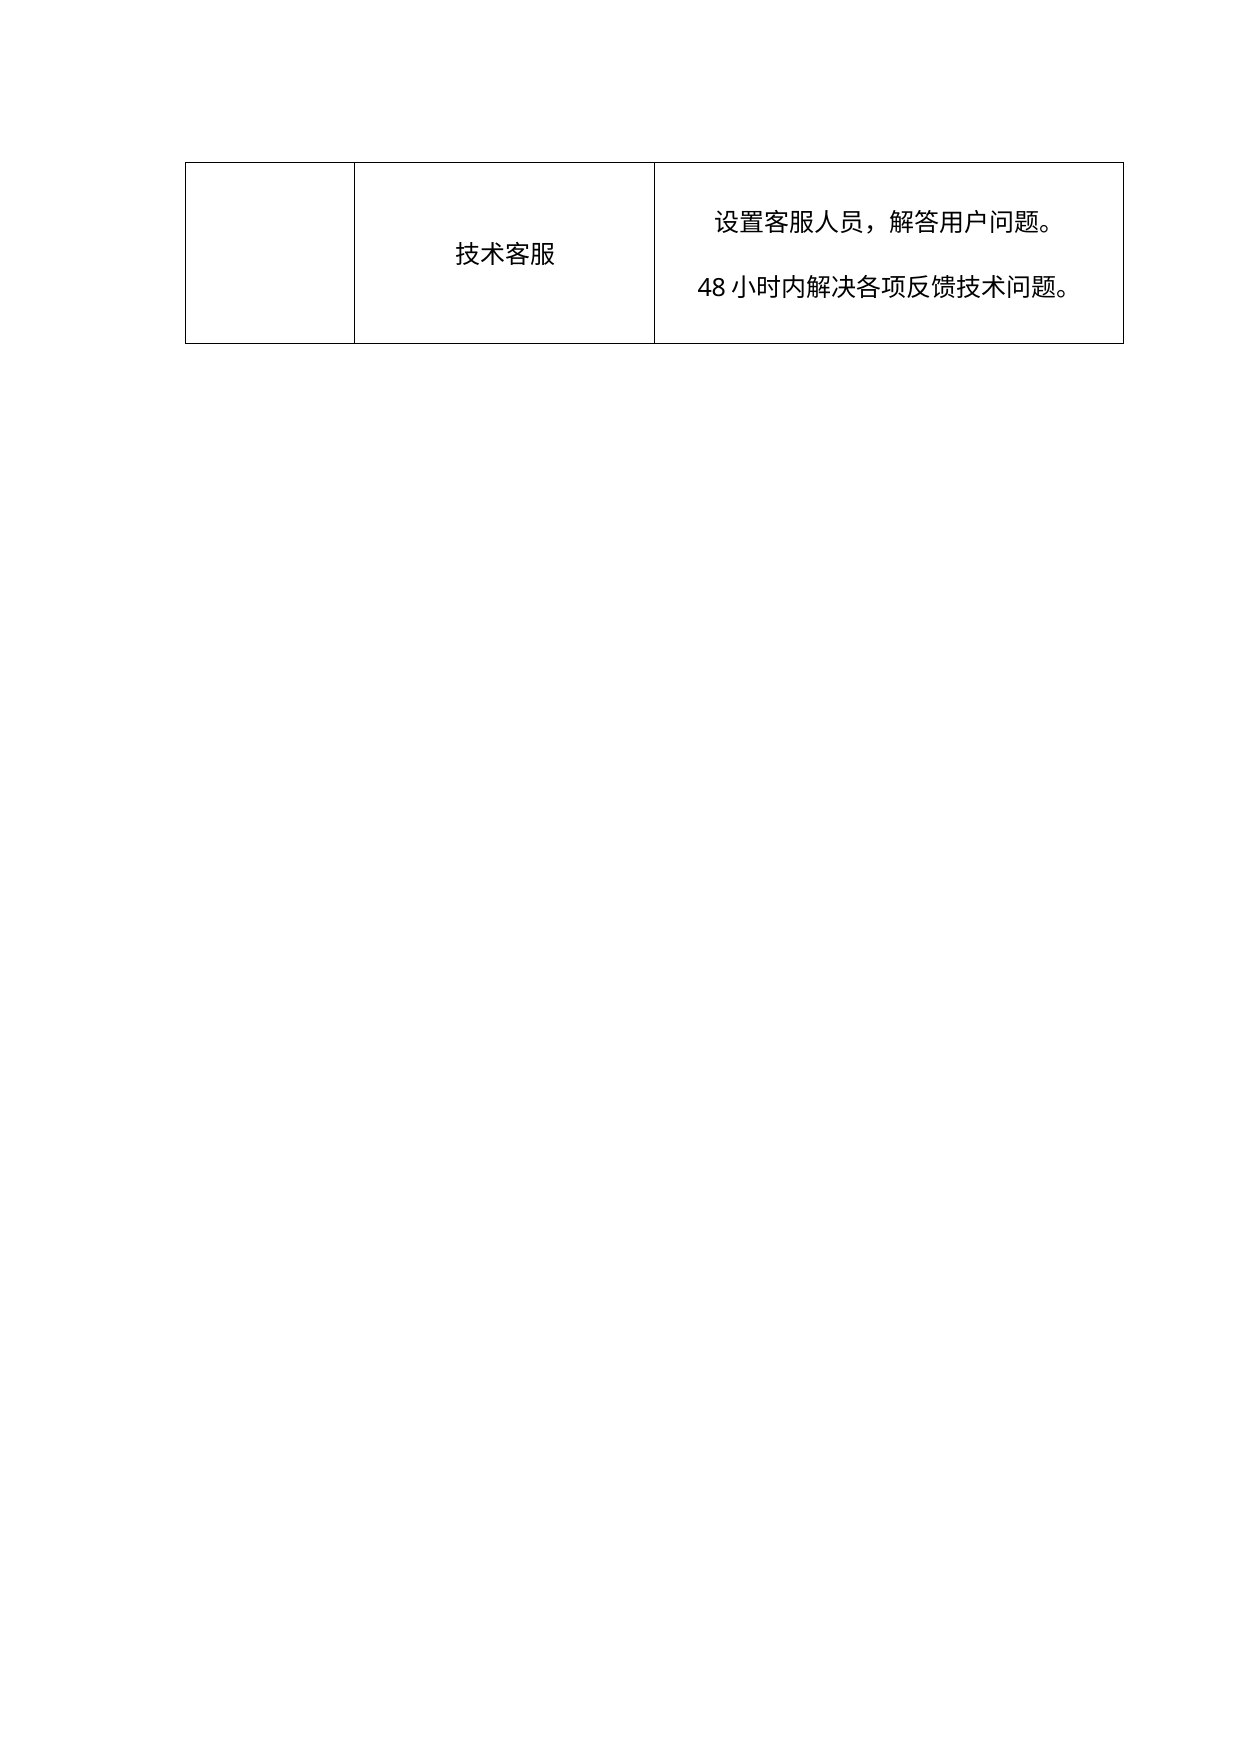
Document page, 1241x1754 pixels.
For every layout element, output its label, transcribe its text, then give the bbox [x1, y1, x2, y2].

table_cell 技术客服 [355, 163, 654, 343]
table_cell 设置客服人员，解答用户问题。 48小时内解决各项反馈技术问题。 [655, 163, 1123, 343]
